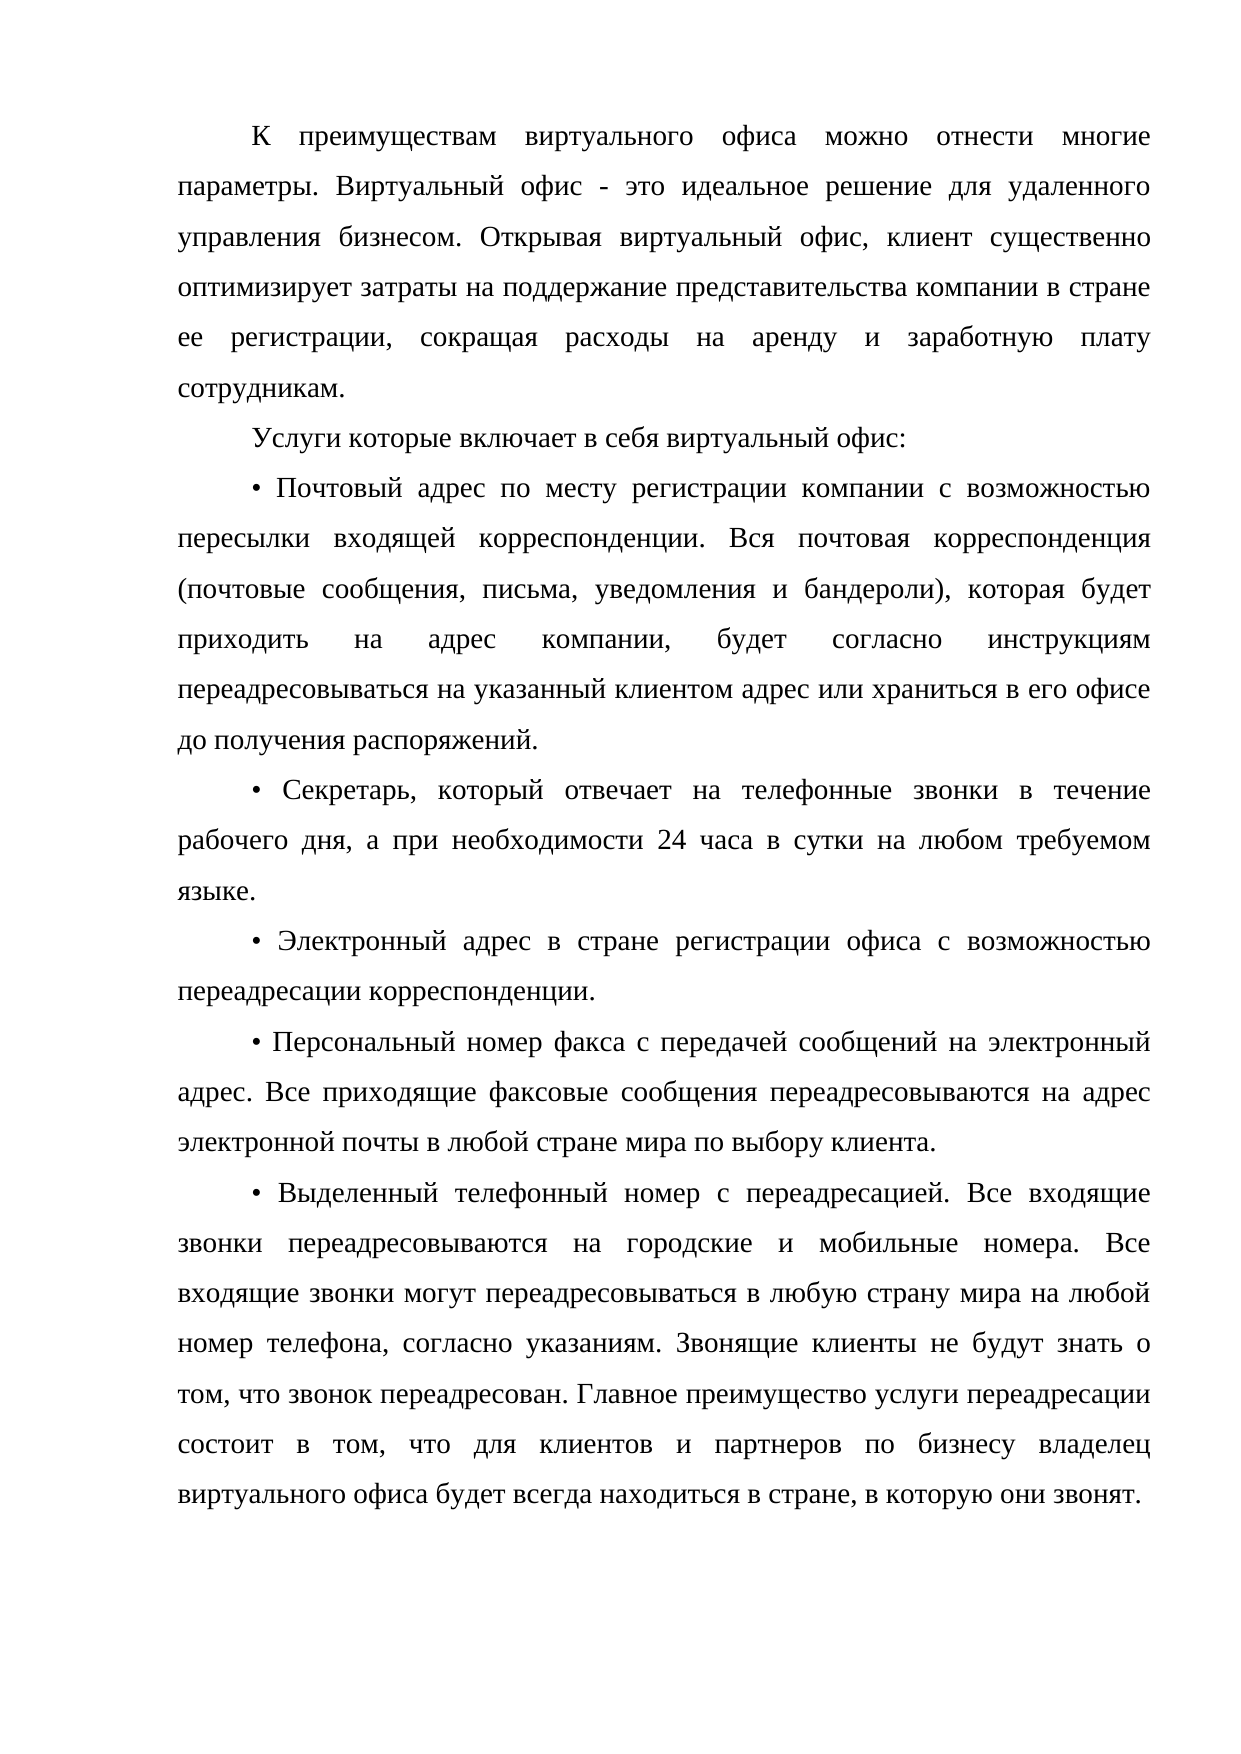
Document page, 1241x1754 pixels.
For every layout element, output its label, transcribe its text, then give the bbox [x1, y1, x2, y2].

text • Секретарь, который отвечает на телефонные звонки в течение рабочего дня, а при необходимости 24 часа в сутки на любом требуемом языке. [177, 772, 1152, 906]
text • Выделенный телефонный номер с переадресацией. Все входящие звонки переадресовываются на городские и мобильные номера. Все входящие звонки могут переадресовываться в любую страну мира на любой номер телефона, согласно указаниям. Звонящие клиенты не будут знать о том, что звонок переадресован. Главное преимущество услуги переадресации состоит в том, что для клиентов и партнеров по бизнесу владелец виртуального офиса будет всегда находиться в стране, в которую они звонят. [177, 1175, 1152, 1510]
text К преимуществам виртуального офиса можно отнести многие параметры. Виртуальный офис - это идеальное решение для удаленного управления бизнесом. Открывая виртуальный офис, клиент существенно оптимизирует затраты на поддержание представительства компании в стране ее регистрации, сокращая расходы на аренду и заработную плату сотрудникам. [177, 118, 1152, 403]
text Услуги которые включает в себя виртуальный офис: [177, 420, 1152, 453]
text • Персональный номер факса с передачей сообщений на электронный адрес. Все приходящие факсовые сообщения переадресовываются на адрес электронной почты в любой стране мира по выбору клиента. [177, 1024, 1152, 1158]
text • Почтовый адрес по месту регистрации компании с возможностью пересылки входящей корреспонденции. Вся почтовая корреспонденция (почтовые сообщения, письма, уведомления и бандероли), которая будет приходить на адрес компании, будет согласно инструкциям переадресовываться на указанный клиентом адрес или храниться в его офисе до получения распоряжений. [177, 470, 1152, 755]
text • Электронный адрес в стране регистрации офиса с возможностью переадресации корреспонденции. [177, 923, 1152, 1007]
